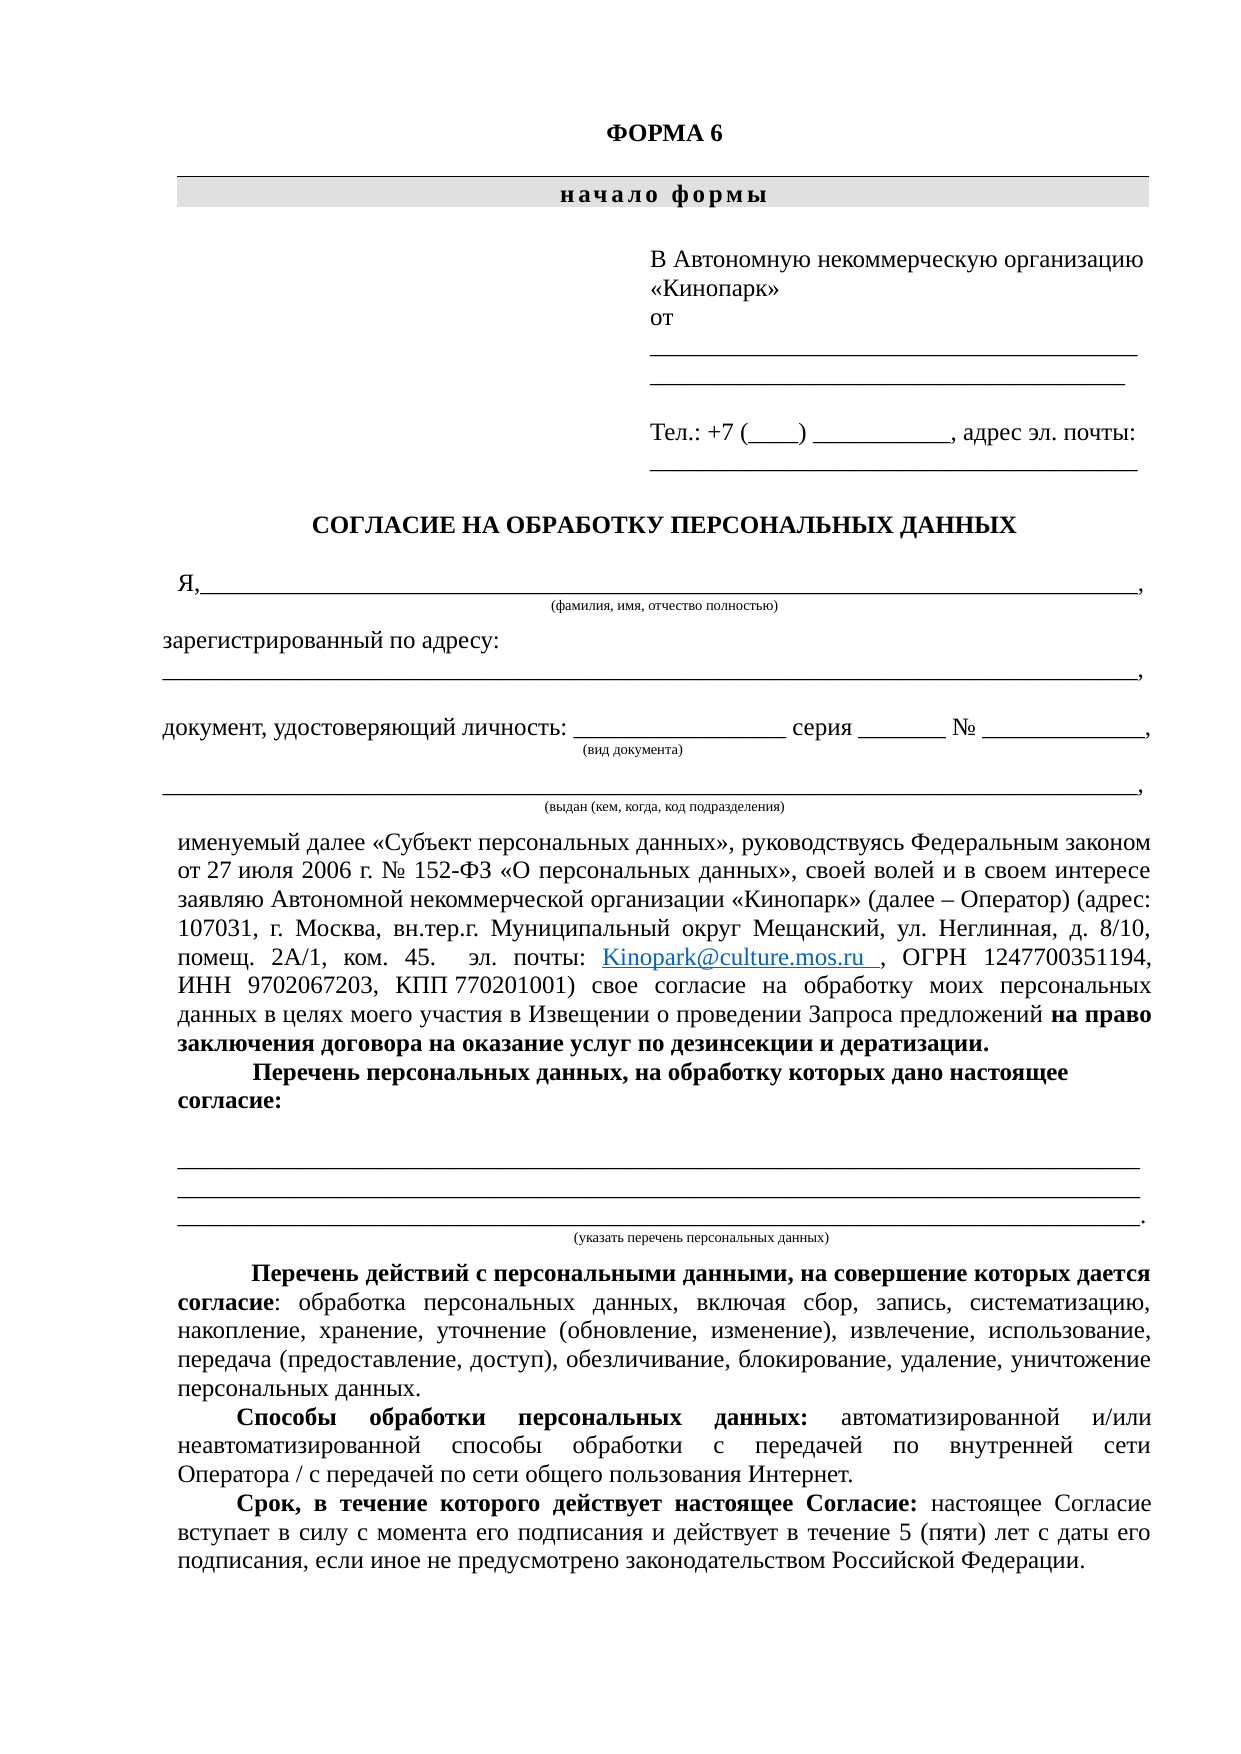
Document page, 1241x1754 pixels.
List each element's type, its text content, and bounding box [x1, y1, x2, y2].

text Я,___________________________________________________________________________, [177, 568, 1152, 597]
text Перечень персональных данных, на обработку которых дано настоящее согласие: [177, 1057, 1152, 1114]
text именуемый далее «Субъект персональных данных», руководствуясь Федеральным законом от 27 июля 2006 г. № 152-ФЗ «О персональных данных», своей волей и в своем интересе заявляю Автономной некоммерческой организации «Кинопарк» (далее – Оператор) (адрес: 107031, г. Москва, вн.тер.г. Муниципальный округ Мещанский, ул. Неглинная, д. 8/10, помещ. 2А/1, ком. 45. эл. почты: Kinopark@culture.mos.ru , ОГРН 1247700351194, ИНН 9702067203, КПП 770201001) свое согласие на обработку моих персональных данных в целях моего участия в Извещении о проведении Запроса предложений на право заключения договора на оказание услуг по дезинсекции и дератизации. [177, 827, 1152, 1057]
table_header В Автономную некоммерческую организацию «Кинопарк» от _____________________________________________________________________________ Тел.: +7 (____) ___________, адрес эл. почты: _______________________________________ [177, 236, 1152, 511]
text начало формы [177, 177, 1149, 207]
text Способы обработки персональных данных: автоматизированной и/или неавтоматизированной способы обработки с передачей по внутренней сети Оператора / с передачей по сети общего пользования Интернет. [177, 1402, 1152, 1488]
text Перечень действий с персональными данными, на совершение которых дается согласие: обработка персональных данных, включая сбор, запись, систематизацию, накопление, хранение, уточнение (обновление, изменение), извлечение, использование, передача (предоставление, доступ), обезличивание, блокирование, удаление, уничтожение персональных данных. [177, 1258, 1152, 1402]
text зарегистрированный по адресу: [162, 626, 1152, 654]
text (фамилия, имя, отчество полностью) [177, 597, 1152, 626]
text Срок, в течение которого действует настоящее Согласие: настоящее Согласие вступает в силу с момента его подписания и действует в течение 5 (пяти) лет с даты его подписания, если иное не предусмотрено законодательством Российской Федерации. [177, 1488, 1152, 1574]
text (вид документа) [546, 741, 1152, 769]
text ФОРМА 6 [177, 118, 1152, 147]
text документ, удостоверяющий личность: _________________ серия _______ № _____________, [162, 712, 1152, 741]
text ______________________________________________________________________________, [162, 769, 1152, 798]
text (выдан (кем, когда, код подразделения) [177, 798, 1152, 827]
text ______________________________________________________________________________, [162, 654, 1152, 683]
text _______________________________________________________________________________________________________________________________________________________________________________________________________________________________________. [177, 1143, 1152, 1229]
text (указать перечень персональных данных) [177, 1229, 1152, 1258]
text СОГЛАСИЕ НА ОБРАБОТКУ ПЕРСОНАЛЬНЫХ ДАННЫХ [177, 511, 1152, 539]
